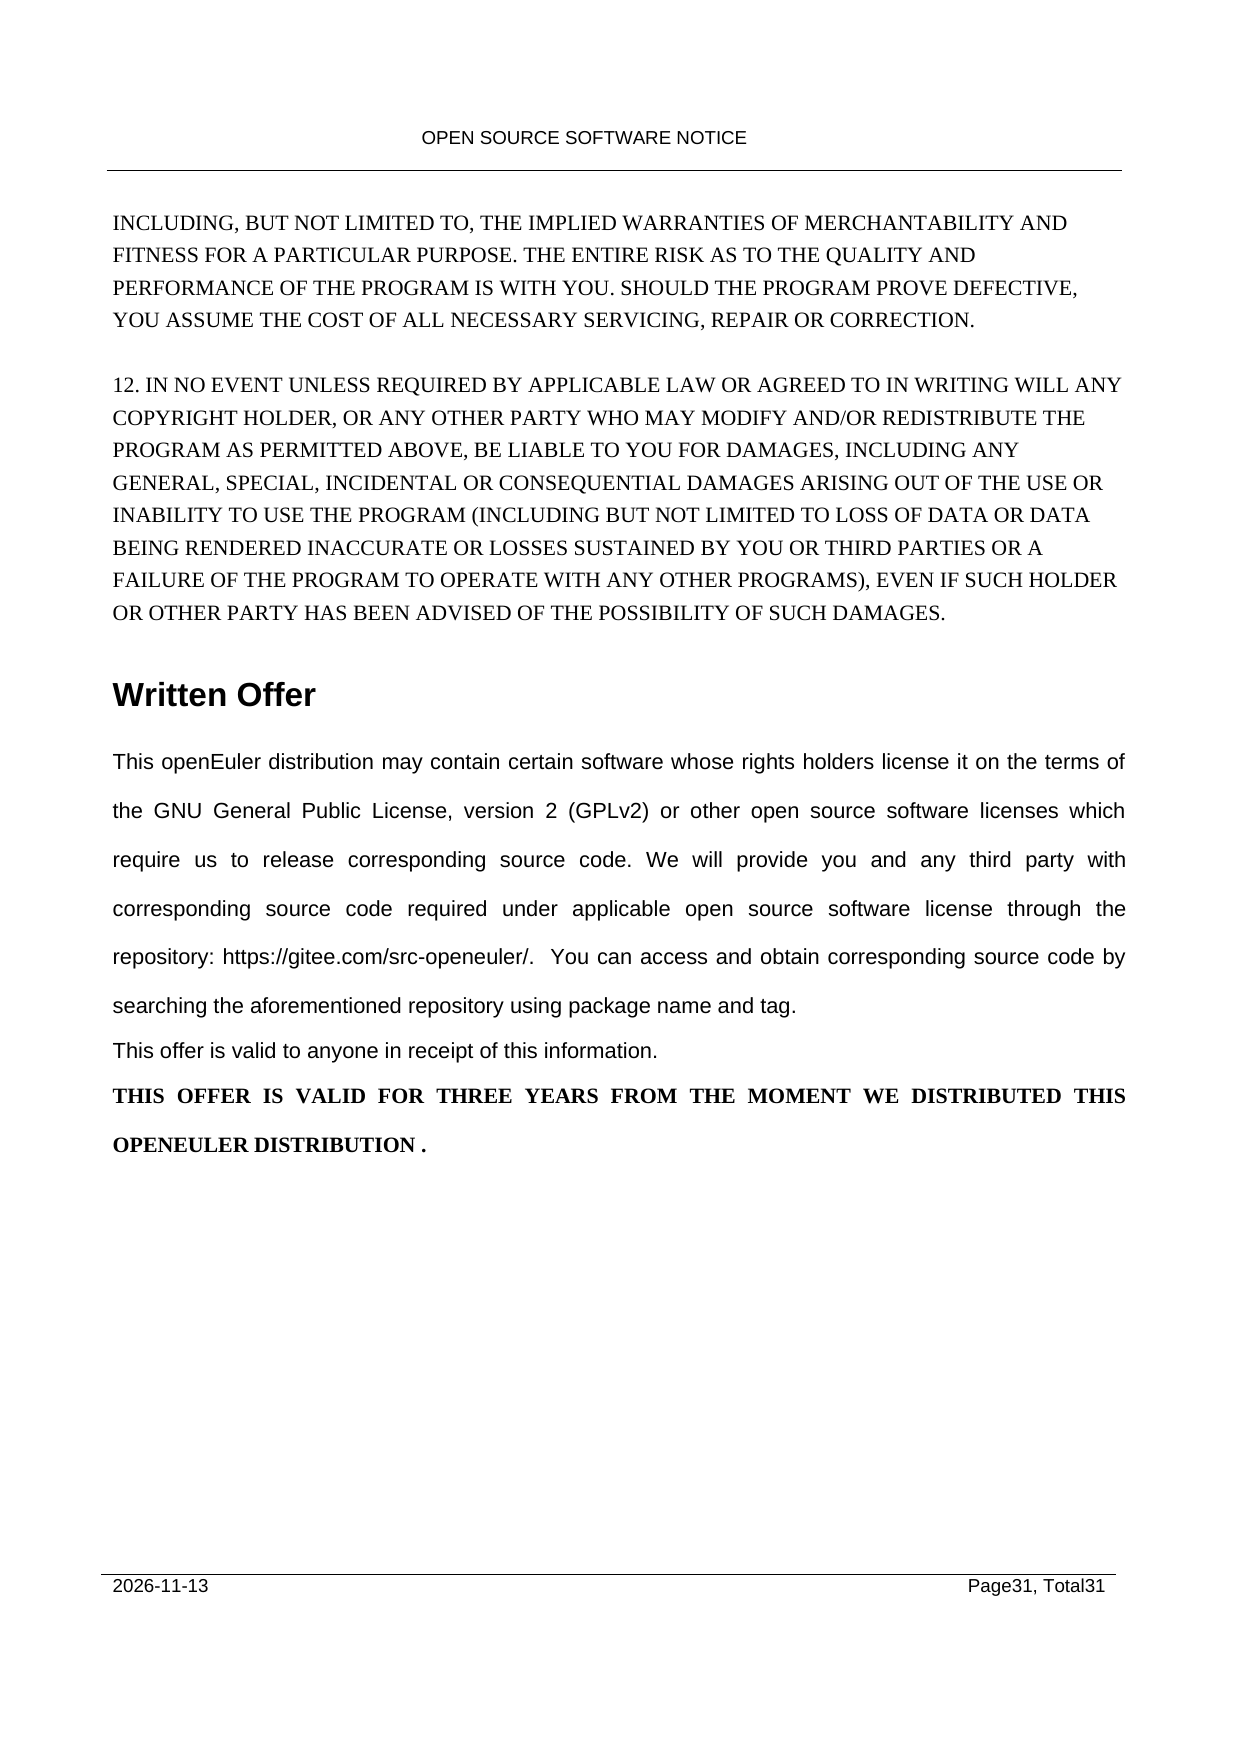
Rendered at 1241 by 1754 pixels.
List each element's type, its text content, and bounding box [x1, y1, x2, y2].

text Written Offer [112, 661, 1128, 726]
text THIS OFFER IS VALID FOR THREE YEARS FROM THE MOMENT WE DISTRIBUTED THIS OPENEULER DISTRIBUTION . [112, 1079, 1128, 1161]
text This openEuler distribution may contain certain software whose rights holders license it on the terms of the GNU General Public License, version 2 (GPLv2) or other open source software licenses which require us to release corresponding source code. We will provide you and any third party with corresponding source code required under applicable open source software license through the repository: https://gitee.com/src-openeuler/. You can access and obtain corresponding source code by searching the aforementioned repository using package name and tag. [112, 746, 1128, 1022]
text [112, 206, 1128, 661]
text This offer is valid to anyone in receipt of this information. [112, 1034, 1128, 1067]
